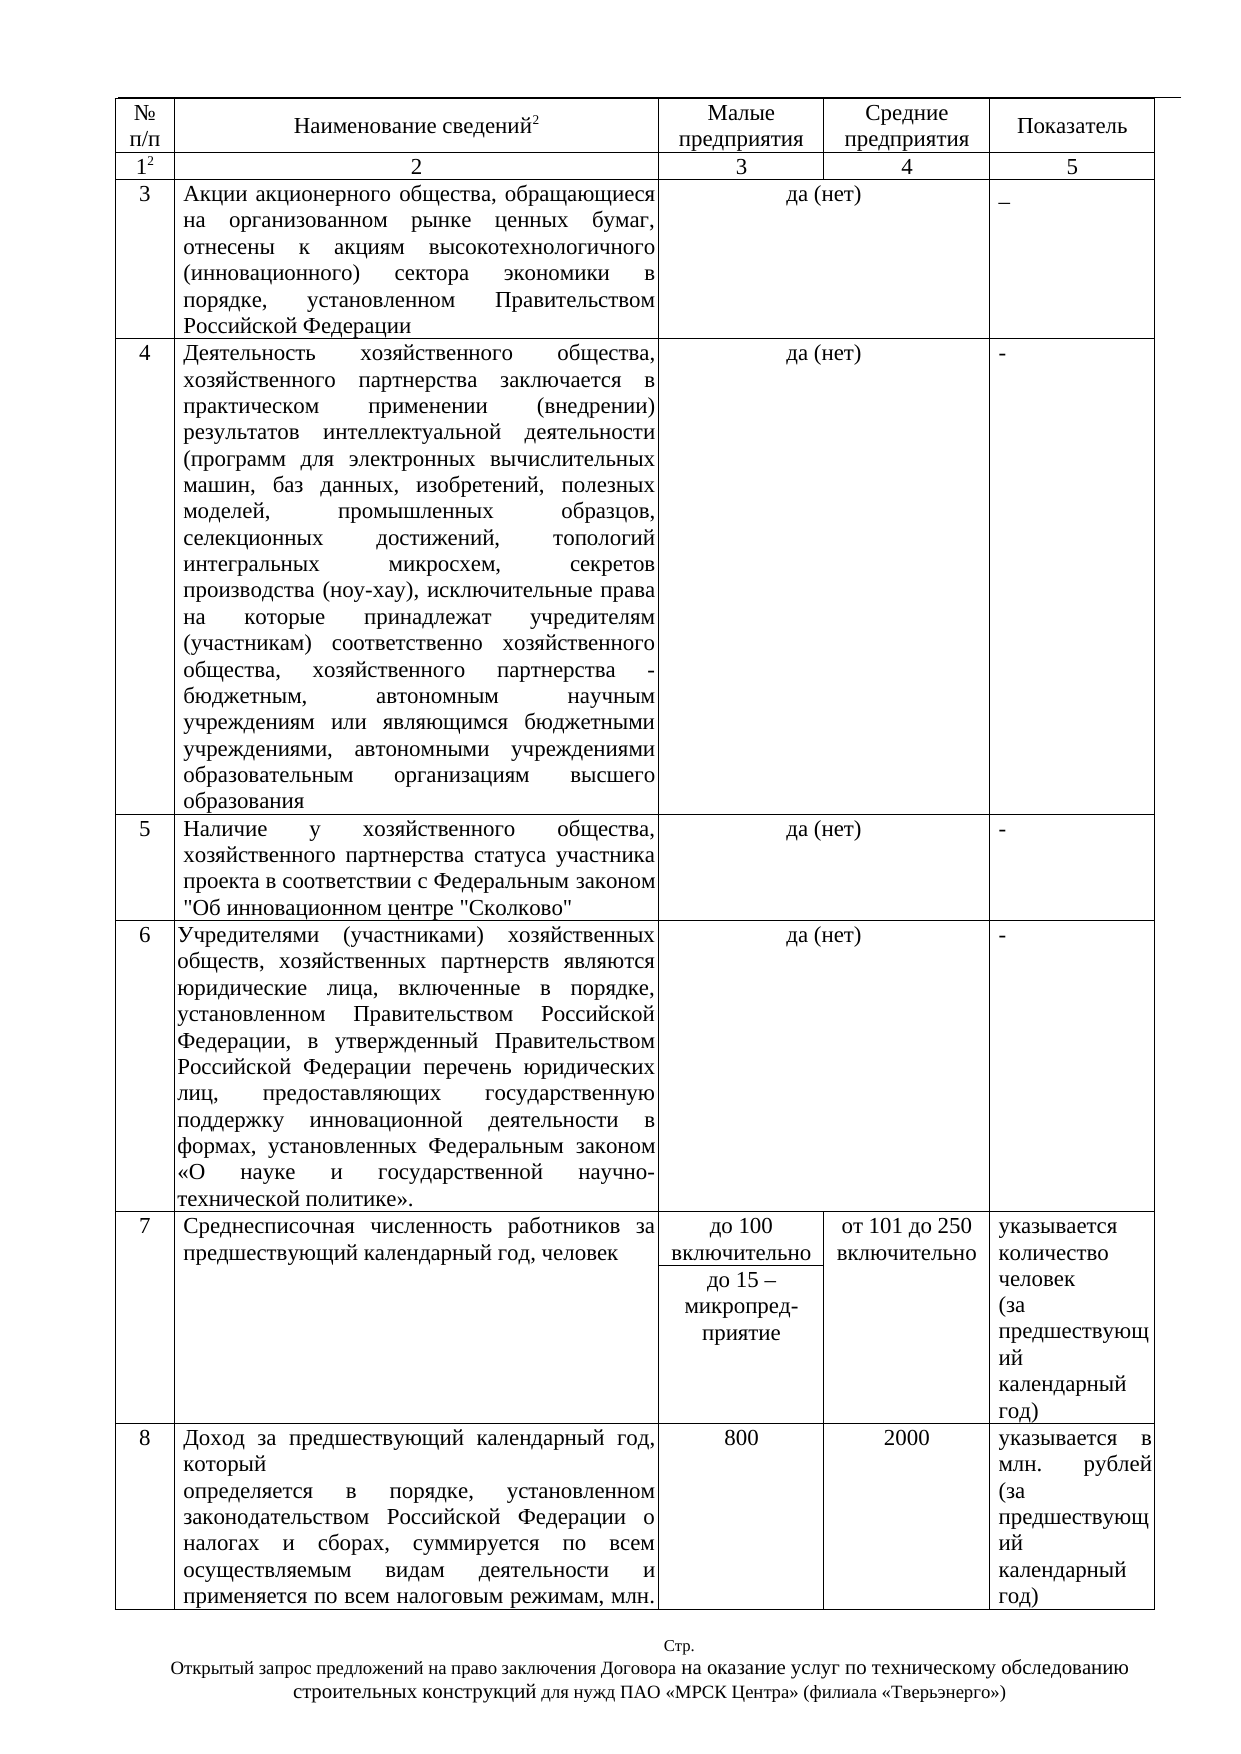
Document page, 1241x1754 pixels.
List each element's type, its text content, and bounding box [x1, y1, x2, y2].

table_cell 3 [116, 180, 174, 338]
table_header Малые предприятия [659, 99, 823, 152]
table_cell 800 [659, 1424, 823, 1608]
table_cell да (нет) [659, 815, 989, 920]
table_cell 4 [116, 339, 174, 814]
table_cell 5 [990, 153, 1154, 179]
table_cell _ [990, 180, 1154, 338]
table_cell 12 [116, 153, 174, 179]
table_header Показатель [990, 99, 1154, 152]
table_cell Наличие у хозяйственного общества, хозяйственного партнерства статуса участника проекта в соответствии с Федеральным законом "Об инновационном центре "Сколково" [175, 815, 658, 920]
table_cell да (нет) [659, 921, 989, 1211]
table_cell Деятельность хозяйственного общества, хозяйственного партнерства заключается в практическом применении (внедрении) результатов интеллектуальной деятельности (программ для электронных вычислительных машин, баз данных, изобретений, полезных моделей, промышленных образцов, селекционных достижений, топологий интегральных микросхем, секретов производства (ноу-хау), исключительные права на которые принадлежат учредителям (участникам) соответственно хозяйственного общества, хозяйственного партнерства - бюджетным, автономным научным учреждениям или являющимся бюджетными учреждениями, автономными учреждениями образовательным организациям высшего образования [175, 339, 658, 814]
table_cell до 100 включительно [659, 1212, 823, 1265]
table_cell 5 [116, 815, 174, 920]
table_cell 2 [175, 153, 658, 179]
table_cell - [990, 921, 1154, 1211]
table_cell от 101 до 250 включительно [824, 1212, 989, 1423]
table_cell Акции акционерного общества, обращающиеся на организованном рынке ценных бумаг, отнесены к акциям высокотехнологичного (инновационного) сектора экономики в порядке, установленном Правительством Российской Федерации [175, 180, 658, 338]
table_cell до 15 – микропредприятие [659, 1266, 823, 1423]
table_cell Учредителями (участниками) хозяйственных обществ, хозяйственных партнерств являются юридические лица, включенные в порядке, установленном Правительством Российской Федерации, в утвержденный Правительством Российской Федерации перечень юридических лиц, предоставляющих государственную поддержку инновационной деятельности в формах, установленных Федеральным законом «О науке и государственной научно-технической политике». [175, 921, 658, 1211]
table_cell 8 [116, 1424, 174, 1608]
table_cell 7 [116, 1212, 174, 1423]
table_cell - [990, 339, 1154, 814]
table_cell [175, 1424, 658, 1608]
table_cell да (нет) [659, 180, 989, 338]
table_cell указывается количество человек (за предшествующий календарный год) [990, 1212, 1154, 1423]
table_header Средние предприятия [824, 99, 989, 152]
table_header Наименование сведений2 [175, 99, 658, 152]
table_cell - [990, 815, 1154, 920]
table_cell 3 [659, 153, 823, 179]
table_header № п/п [116, 99, 174, 152]
table_cell 4 [824, 153, 989, 179]
table_cell да (нет) [659, 339, 989, 814]
table_cell указывается в млн. рублей (за предшествующий календарный год) [990, 1424, 1154, 1608]
table_cell 2000 [824, 1424, 989, 1608]
table_cell 6 [116, 921, 174, 1211]
table_cell Среднесписочная численность работников за предшествующий календарный год, человек [175, 1212, 658, 1423]
